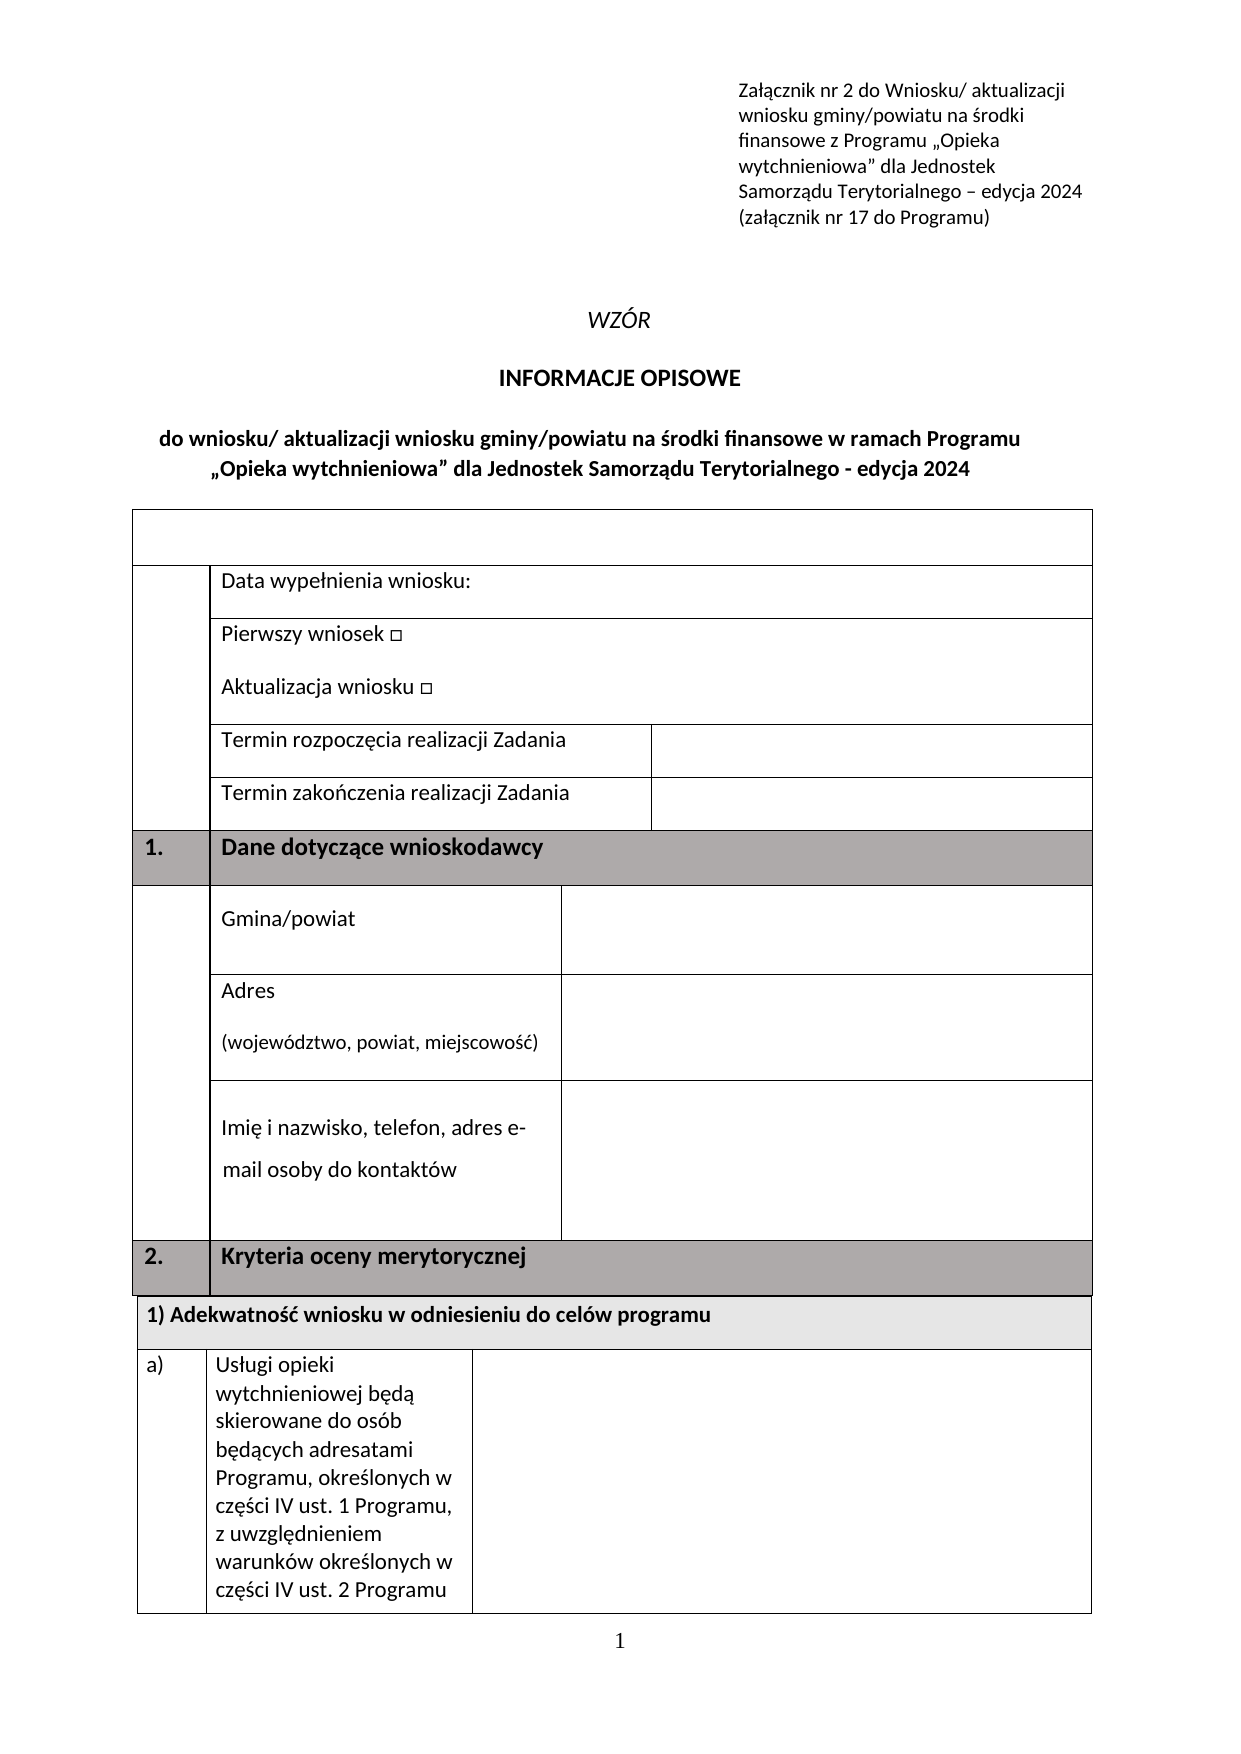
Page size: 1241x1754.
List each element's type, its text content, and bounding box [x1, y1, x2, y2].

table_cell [207, 1350, 472, 1613]
table_cell Data wypełnienia wniosku: [211, 566, 1092, 618]
table_cell Pierwszy wniosek □ Aktualizacja wniosku □ [211, 619, 1092, 724]
table_cell Adres (województwo, powiat, miejscowość) [211, 975, 561, 1079]
text WZÓR [148, 305, 1092, 335]
table_cell Kryteria oceny merytorycznej [211, 1241, 1092, 1295]
table_cell [652, 778, 1092, 830]
table_cell Imię i nazwisko, telefon, adres e-mail osoby do kontaktów [211, 1081, 561, 1239]
table_cell 2. [133, 1241, 209, 1295]
text do wniosku/ aktualizacji wniosku gminy/powiatu na środki finansowe w ramach Programu „Opieka wytchnieniowa” dla Jednostek Samorządu Terytorialnego - edycja 2024 [148, 424, 1033, 482]
table_cell [133, 566, 209, 830]
table_cell [652, 725, 1092, 777]
text INFORMACJE OPISOWE [148, 363, 1092, 393]
table_cell [562, 975, 1092, 1079]
table_cell Termin rozpoczęcia realizacji Zadania [211, 725, 651, 777]
table_cell Dane dotyczące wnioskodawcy [211, 831, 1092, 885]
table_cell [562, 886, 1092, 974]
table_cell [133, 886, 209, 1239]
table_cell Gmina/powiat [211, 886, 561, 974]
table_cell a) [138, 1350, 206, 1613]
table_cell [473, 1350, 1091, 1613]
text Załącznik nr 2 do Wniosku/ aktualizacji wniosku gminy/powiatu na środki finansowe z Programu „Opieka wytchnieniowa” dla Jednostek Samorządu Terytorialnego – edycja 2024 (załącznik nr 17 do Programu) [738, 77, 1092, 229]
table_header 1) Adekwatność wniosku w odniesieniu do celów programu [138, 1297, 1091, 1349]
table_cell 1. [133, 831, 209, 885]
table_cell [562, 1081, 1092, 1239]
table_cell Termin zakończenia realizacji Zadania [211, 778, 651, 830]
table_header [133, 510, 1092, 565]
